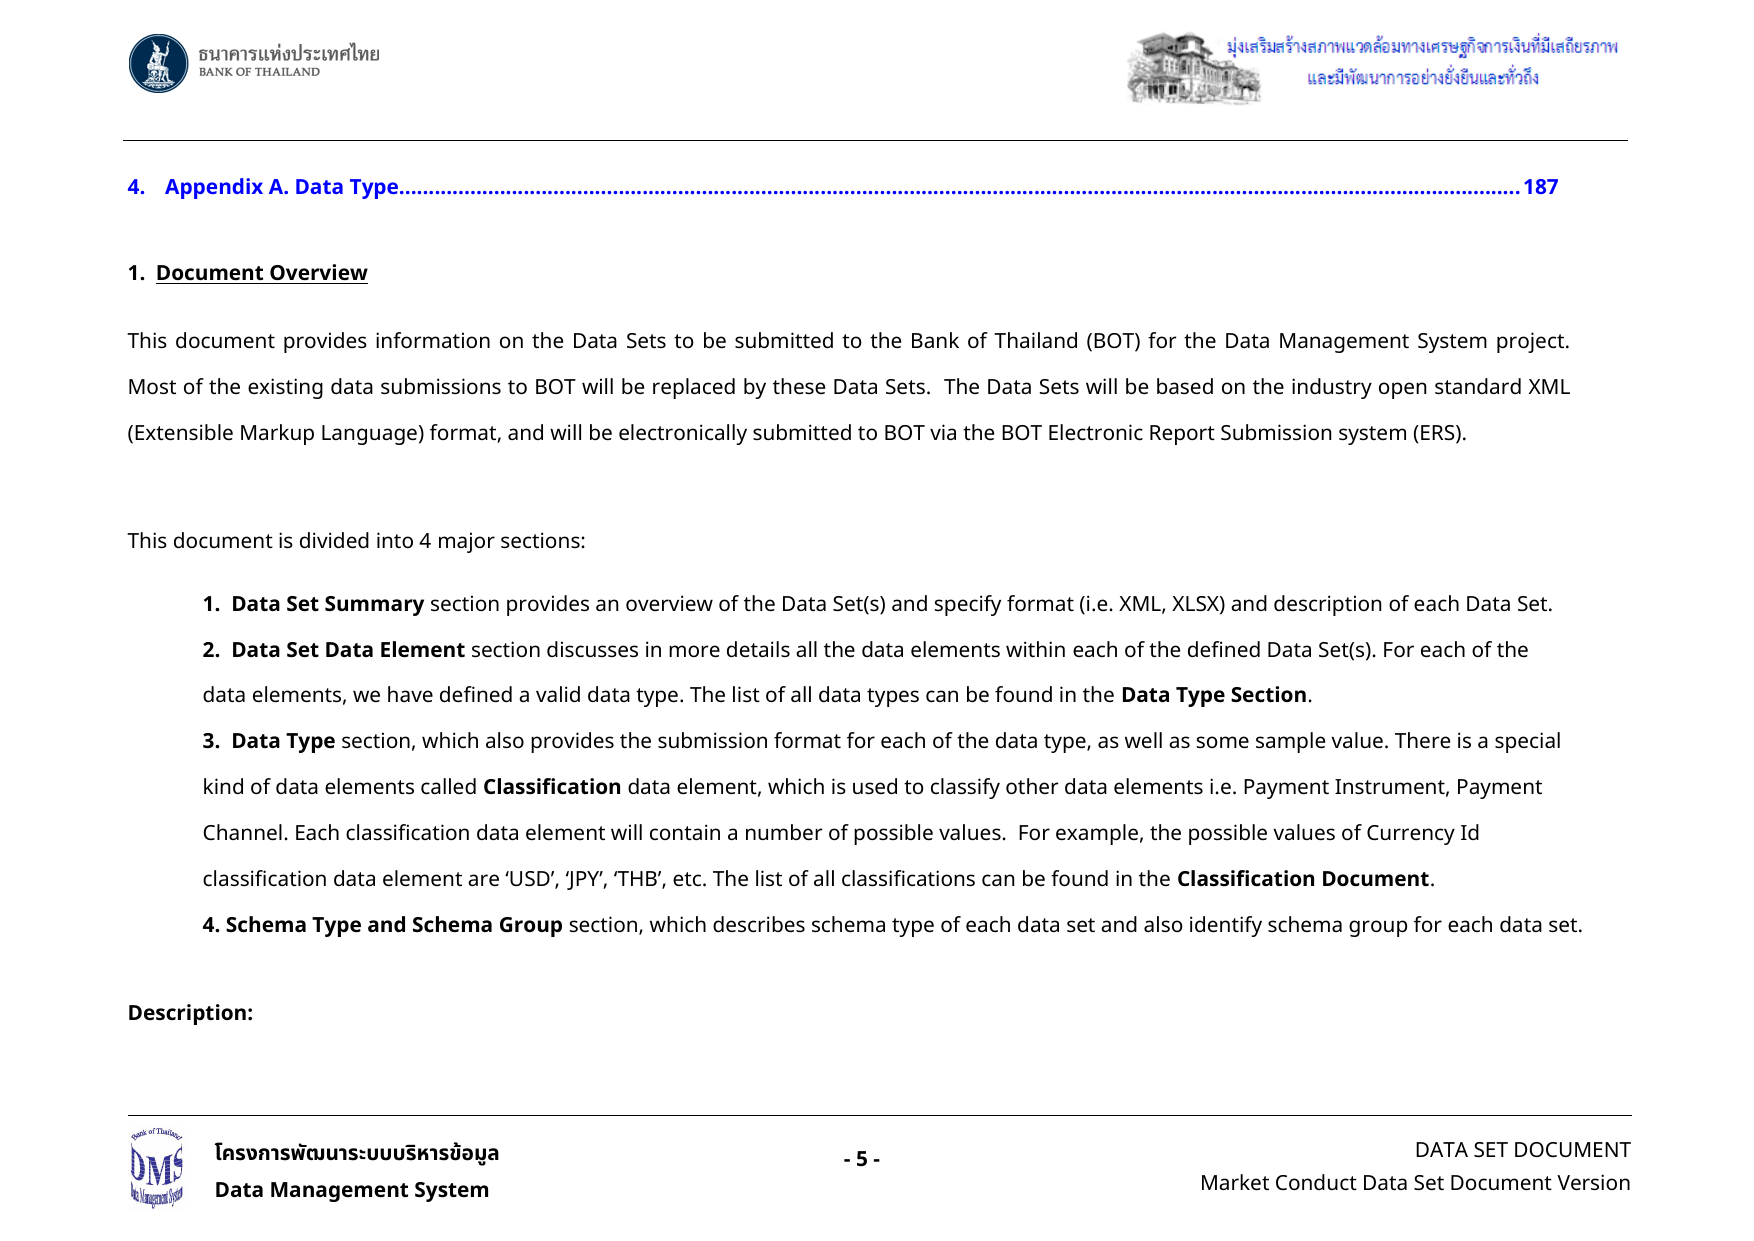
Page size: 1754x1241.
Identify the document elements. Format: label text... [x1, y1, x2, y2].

list 3. Data Type section, which also provides the submission format for each of the data type, as well as some sample value. There is a special kind of data elements called Classification data element, which is used to classify other data elements i.e. Payment Instrument, Payment Channel. Each classification data element will contain a number of possible values. For example, the possible values of Currency Id classification data element are ‘USD’, ‘JPY’, ‘THB’, etc. The list of all classifications can be found in the Classification Document. [202, 712, 1572, 895]
list 2. Data Set Data Element section discusses in more details all the data elements within each of the defined Data Set(s). For each of the data elements, we have defined a valid data type. The list of all data types can be found in the Data Type Section. [202, 620, 1572, 712]
picture [118, 24, 391, 103]
list 1. Data Set Summary section provides an overview of the Data Set(s) and specify format (i.e. XML, XLSX) and description of each Data Set. [202, 574, 1572, 620]
subtitle Document Overview [127, 258, 1626, 287]
text This document is divided into 4 major sections: [127, 512, 1572, 558]
text This document provides information on the Data Sets to be submitted to the Bank of Thailand (BOT) for the Data Management System project. Most of the existing data submissions to BOT will be replaced by these Data Sets. The Data Sets will be based on the industry open standard XML (Extensible Markup Language) format, and will be electronically submitted to BOT via the BOT Electronic Report Submission system (ERS). [127, 312, 1572, 449]
list 4. Schema Type and Schema Group section, which describes schema type of each data set and also identify schema group for each data set. [202, 895, 1626, 941]
picture [127, 1123, 187, 1212]
picture [1126, 28, 1622, 108]
text Description: [127, 984, 1572, 1029]
